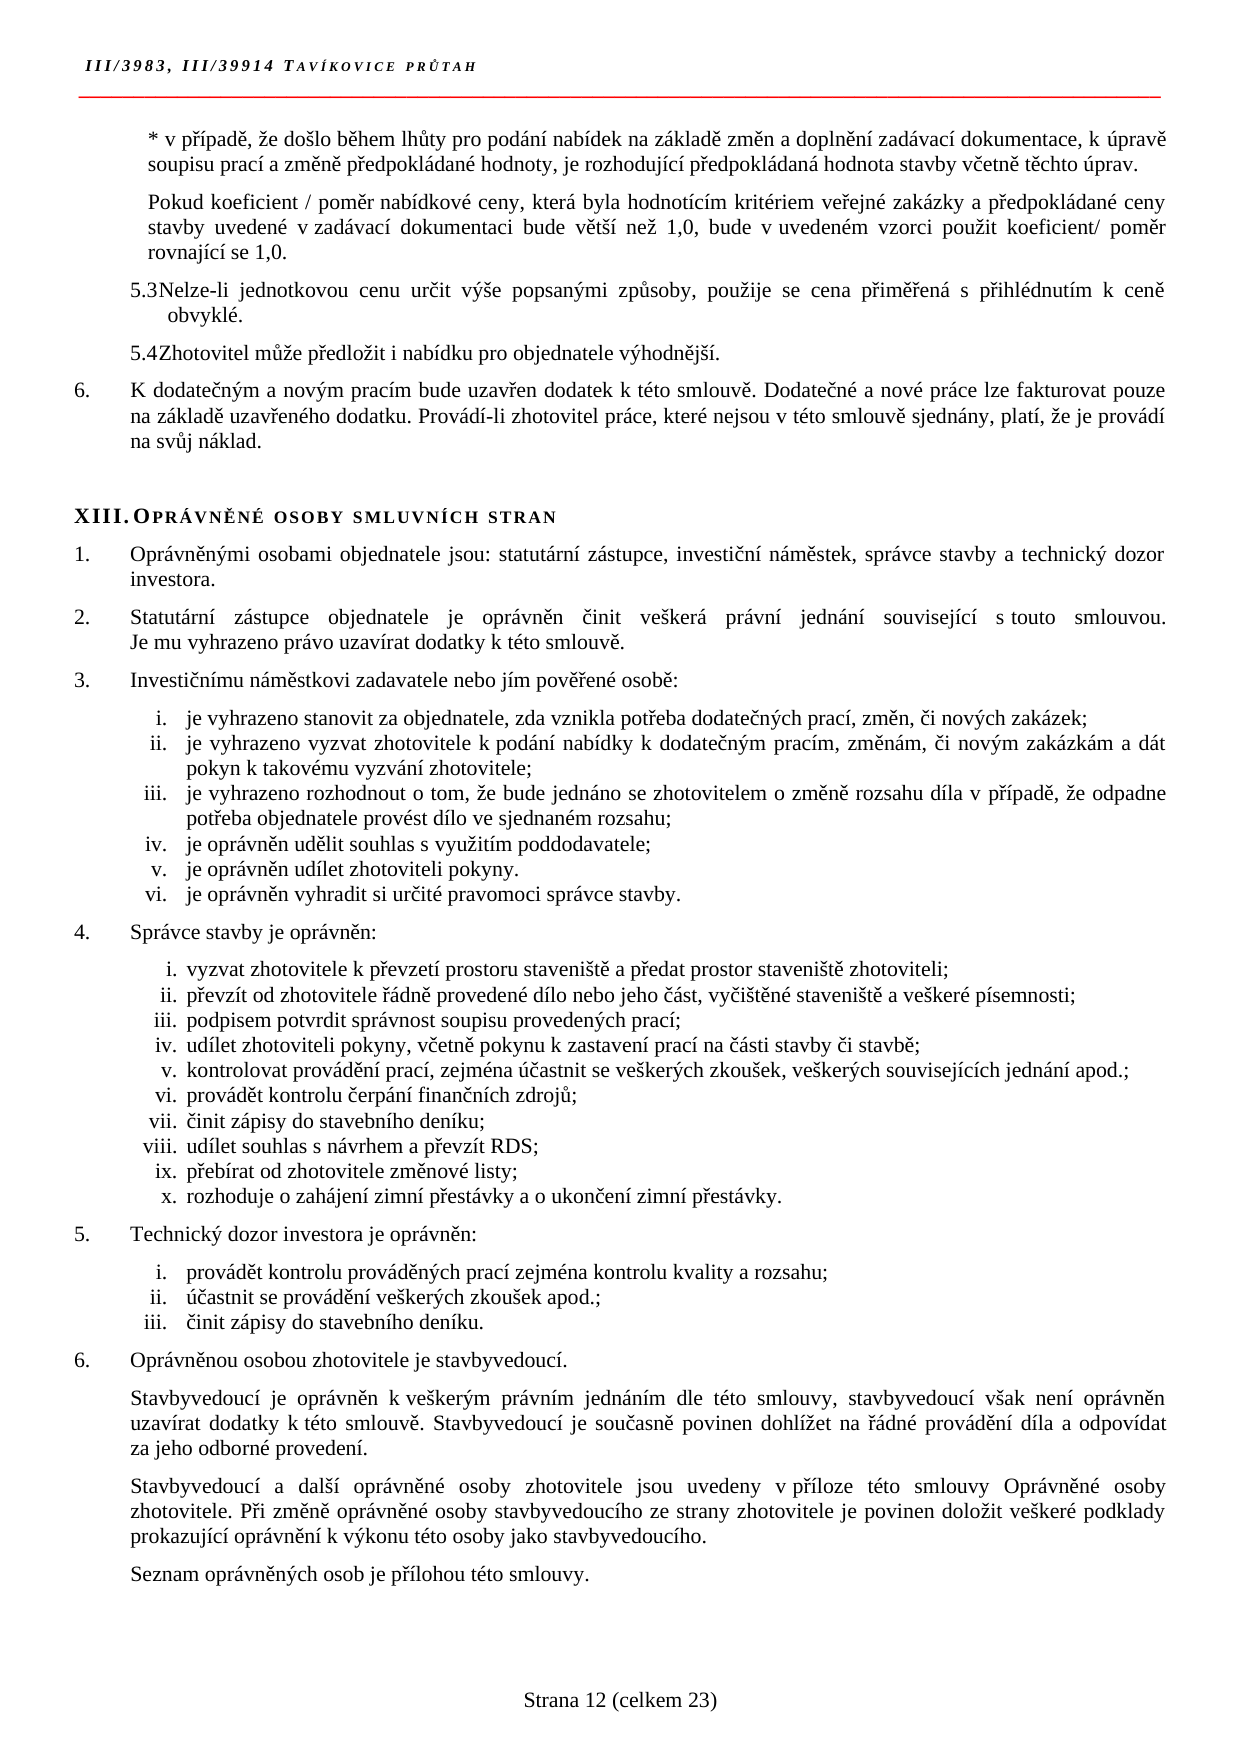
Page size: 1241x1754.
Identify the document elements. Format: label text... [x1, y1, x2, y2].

text Stavbyvedoucí je oprávněn k veškerým právním jednáním dle této smlouvy, stavbyvedoucí však není oprávněn uzavírat dodatky k této smlouvě. Stavbyvedoucí je současně povinen dohlížet na řádné provádění díla a odpovídat za jeho odborné provedení. [130, 1384, 1166, 1460]
list vyzvat zhotovitele k převzetí prostoru staveniště a předat prostor staveniště zhotoviteli; [177, 956, 1166, 982]
list Oprávněnou osobou zhotovitele je stavbyvedoucí. [74, 1347, 1166, 1372]
list účastnit se provádění veškerých zkoušek apod.; [167, 1284, 1166, 1309]
list Správce stavby je oprávněn: [74, 919, 1166, 944]
text Stavbyvedoucí a další oprávněné osoby zhotovitele jsou uvedeny v příloze této smlouvy Oprávněné osoby zhotovitele. Při změně oprávněné osoby stavbyvedoucího ze strany zhotovitele je povinen doložit veškeré podklady prokazující oprávnění k výkonu této osoby jako stavbyvedoucího. [130, 1473, 1166, 1548]
list K dodatečným a novým pracím bude uzavřen dodatek k této smlouvě. Dodatečné a nové práce lze fakturovat pouze na základě uzavřeného dodatku. Provádí-li zhotovitel práce, které nejsou v této smlouvě sjednány, platí, že je provádí na svůj náklad. [74, 377, 1166, 453]
list Oprávněnými osobami objednatele jsou: statutární zástupce, investiční náměstek, správce stavby a technický dozor investora. [74, 541, 1166, 591]
list je oprávněn vyhradit si určité pravomoci správce stavby. [167, 881, 1166, 906]
list Statutární zástupce objednatele je oprávněn činit veškerá právní jednání související s touto smlouvou. Je mu vyhrazeno právo uzavírat dodatky k této smlouvě. [74, 604, 1166, 654]
text Seznam oprávněných osob je přílohou této smlouvy. [130, 1561, 1166, 1586]
list podpisem potvrdit správnost soupisu provedených prací; [177, 1007, 1166, 1032]
list rozhoduje o zahájení zimní přestávky a o ukončení zimní přestávky. [177, 1183, 1166, 1208]
list provádět kontrolu čerpání finančních zdrojů; [177, 1082, 1166, 1108]
list je vyhrazeno rozhodnout o tom, že bude jednáno se zhotovitelem o změně rozsahu díla v případě, že odpadne potřeba objednatele provést dílo ve sjednaném rozsahu; [167, 780, 1166, 831]
list Investičnímu náměstkovi zadavatele nebo jím pověřené osobě: [74, 667, 1166, 692]
text * v případě, že došlo během lhůty pro podání nabídek na základě změn a doplnění zadávací dokumentace, k úpravě soupisu prací a změně předpokládané hodnoty, je rozhodující předpokládaná hodnota stavby včetně těchto úprav. [148, 126, 1166, 176]
list Oprávněné osoby smluvních stran [74, 503, 1166, 528]
list je vyhrazeno stanovit za objednatele, zda vznikla potřeba dodatečných prací, změn, či nových zakázek; [167, 704, 1166, 730]
text Pokud koeficient / poměr nabídkové ceny, která byla hodnotícím kritériem veřejné zakázky a předpokládané ceny stavby uvedené v zadávací dokumentaci bude větší než 1,0, bude v uvedeném vzorci použit koeficient/ poměr rovnající se 1,0. [148, 189, 1166, 264]
list převzít od zhotovitele řádně provedené dílo nebo jeho část, vyčištěné staveniště a veškeré písemnosti; [177, 982, 1166, 1007]
list udílet souhlas s návrhem a převzít RDS; [177, 1133, 1166, 1158]
list provádět kontrolu prováděných prací zejména kontrolu kvality a rozsahu; [167, 1259, 1166, 1284]
list Zhotovitel může předložit i nabídku pro objednatele výhodnější. [130, 340, 1166, 365]
list Technický dozor investora je oprávněn: [74, 1221, 1166, 1246]
list je oprávněn udílet zhotoviteli pokyny. [167, 856, 1166, 881]
list je oprávněn udělit souhlas s využitím poddodavatele; [167, 831, 1166, 856]
list Nelze-li jednotkovou cenu určit výše popsanými způsoby, použije se cena přiměřená s přihlédnutím k ceně obvyklé. [130, 277, 1166, 327]
list činit zápisy do stavebního deníku. [167, 1309, 1166, 1334]
list činit zápisy do stavebního deníku; [177, 1108, 1166, 1133]
list je vyhrazeno vyzvat zhotovitele k podání nabídky k dodatečným pracím, změnám, či novým zakázkám a dát pokyn k takovému vyzvání zhotovitele; [167, 730, 1166, 780]
list udílet zhotoviteli pokyny, včetně pokynu k zastavení prací na části stavby či stavbě; [177, 1032, 1166, 1057]
list kontrolovat provádění prací, zejména účastnit se veškerých zkoušek, veškerých souvisejících jednání apod.; [177, 1057, 1166, 1082]
list přebírat od zhotovitele změnové listy; [177, 1158, 1166, 1183]
